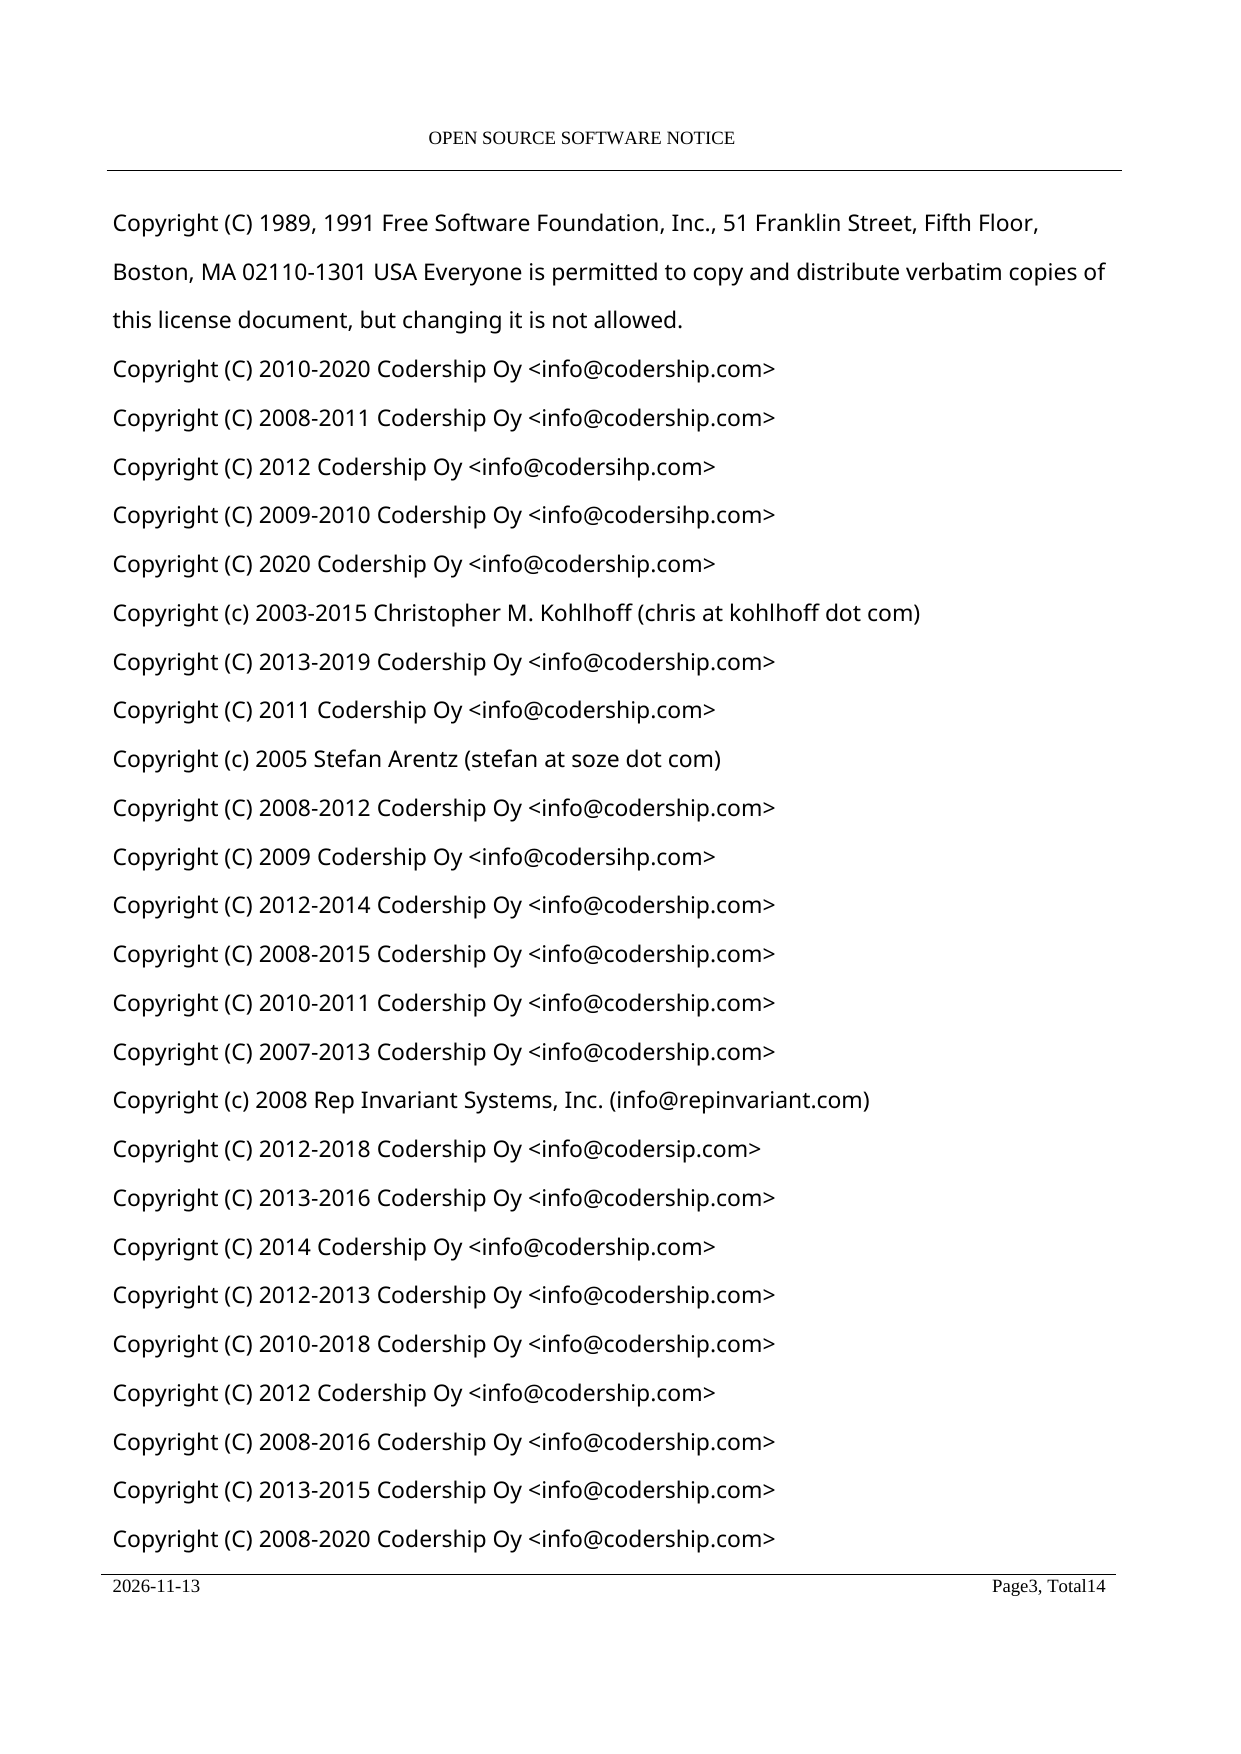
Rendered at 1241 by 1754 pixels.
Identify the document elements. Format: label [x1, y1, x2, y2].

text [112, 206, 1128, 1555]
